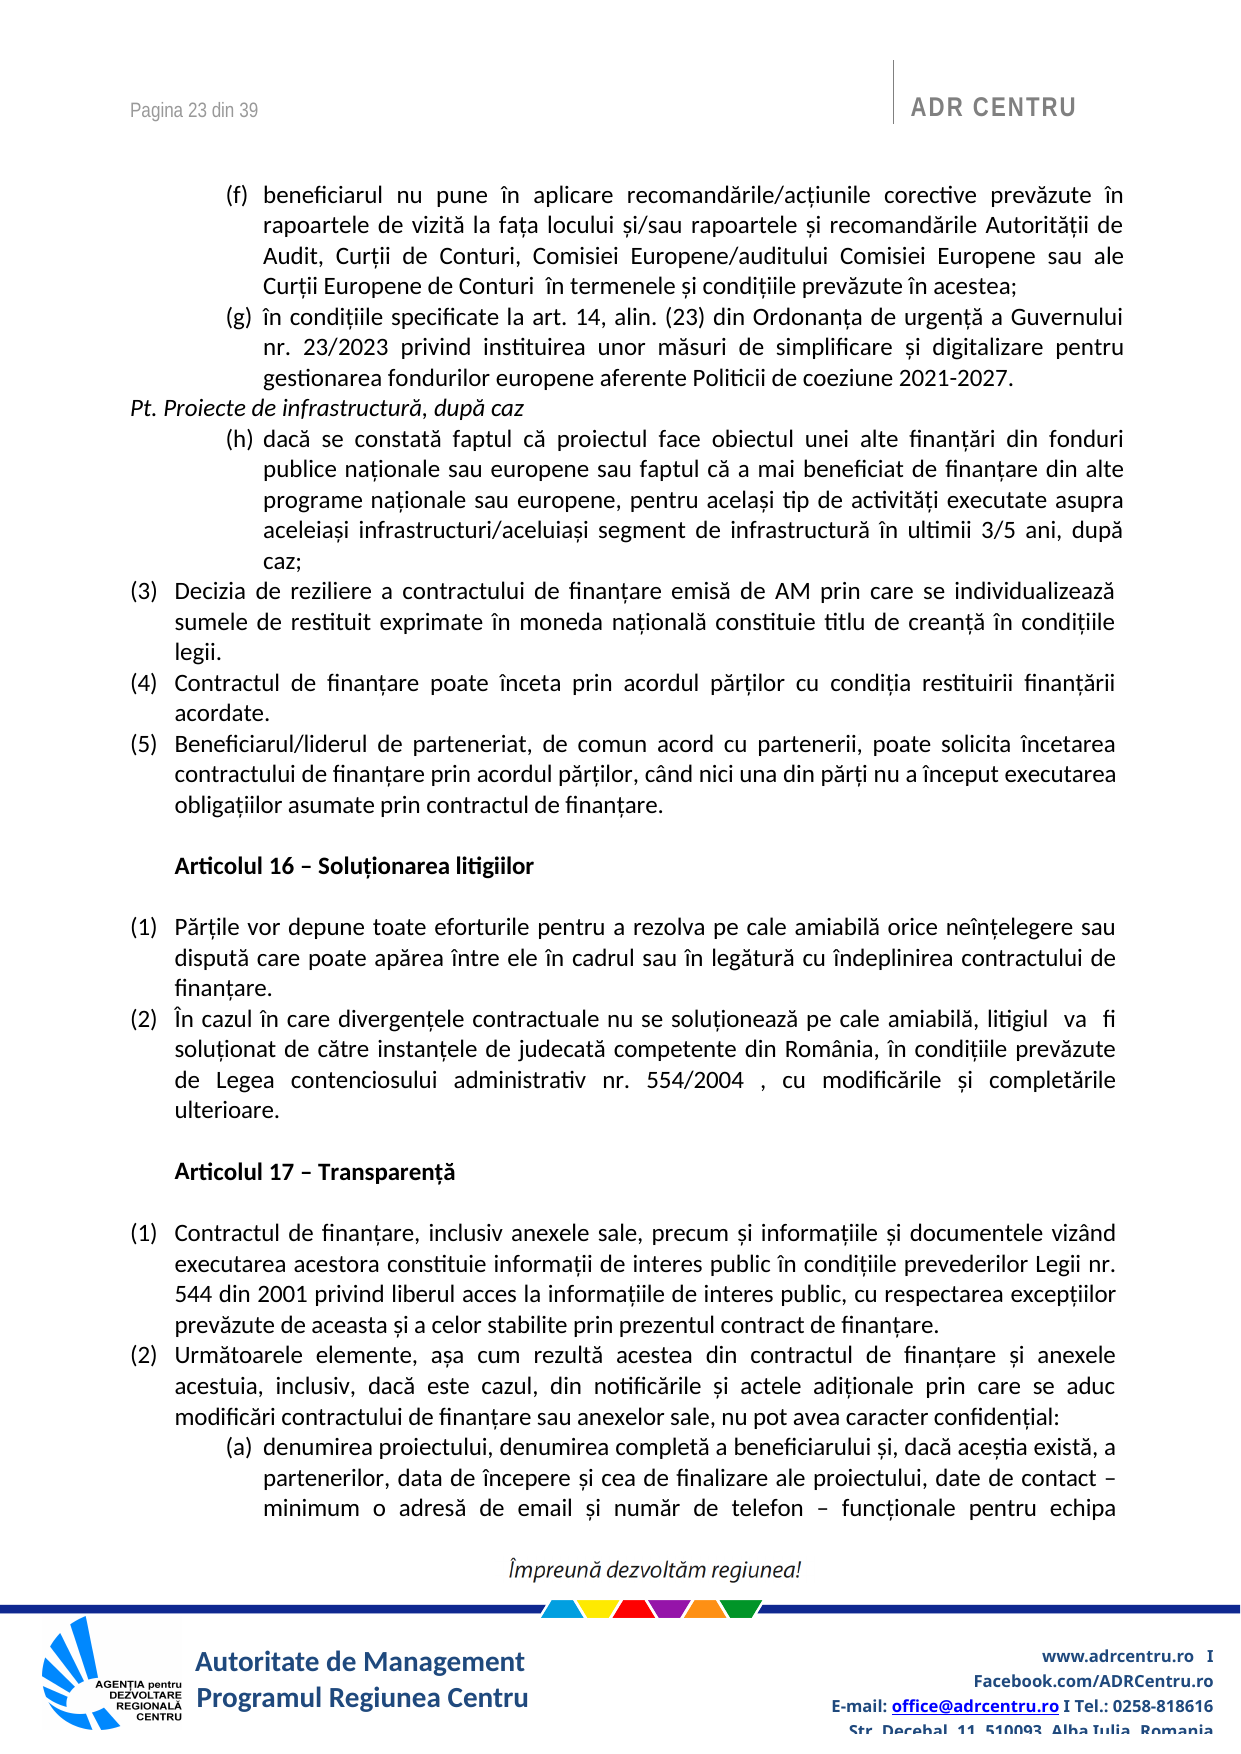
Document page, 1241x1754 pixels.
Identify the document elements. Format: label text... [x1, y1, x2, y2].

list Contractul de finanțare, inclusiv anexele sale, precum și informațiile și documentele vizând executarea acestora constituie informații de interes public în condițiile prevederilor Legii nr. 544 din 2001 privind liberul acces la informațiile de interes public, cu respectarea excepțiilor prevăzute de aceasta și a celor stabilite prin prezentul contract de finanțare. [130, 1218, 1117, 1340]
list Părțile vor depune toate eforturile pentru a rezolva pe cale amiabilă orice neînțelegere sau dispută care poate apărea între ele în cadrul sau în legătură cu îndeplinirea contractului de finanțare. [130, 911, 1117, 1003]
list dacă se constată faptul că proiectul face obiectul unei alte finanțări din fonduri publice naționale sau europene sau faptul că a mai beneficiat de finanțare din alte programe naționale sau europene, pentru același tip de activități executate asupra aceleiași infrastructuri/aceluiași segment de infrastructură în ultimii 3/5 ani, după caz; [225, 423, 1125, 576]
text Articolul 16 – Soluționarea litigiilor [174, 850, 1125, 881]
list Contractul de finanțare poate înceta prin acordul părților cu condiția restituirii finanțării acordate. [130, 667, 1117, 728]
picture [495, 1556, 814, 1583]
list Decizia de reziliere a contractului de finanțare emisă de AM prin care se individualizează sumele de restituit exprimate în moneda națională constituie titlu de creanță în condițiile legii. [130, 576, 1117, 667]
text Articolul 17 – Transparență [174, 1155, 1125, 1187]
list Următoarele elemente, așa cum rezultă acestea din contractul de finanțare și anexele acestuia, inclusiv, dacă este cazul, din notificările și actele adiționale prin care se aduc modificări contractului de finanțare sau anexelor sale, nu pot avea caracter confidențial: [130, 1340, 1117, 1431]
text Pt. Proiecte de infrastructură, după caz [130, 392, 1125, 423]
picture [0, 1600, 550, 1730]
list în condițiile specificate la art. 14, alin. (23) din Ordonanța de urgență a Guvernului nr. 23/2023 privind instituirea unor măsuri de simplificare şi digitalizare pentru gestionarea fondurilor europene aferente Politicii de coeziune 2021-2027. [225, 301, 1125, 392]
list beneficiarul nu pune în aplicare recomandările/acțiunile corective prevăzute în rapoartele de vizită la fața locului și/sau rapoartele și recomandările Autorității de Audit, Curții de Conturi, Comisiei Europene/auditului Comisiei Europene sau ale Curții Europene de Conturi în termenele și condițiile prevăzute în acestea; [225, 179, 1125, 301]
picture [574, 1600, 1241, 1618]
list Beneficiarul/liderul de parteneriat, de comun acord cu partenerii, poate solicita încetarea contractului de finanțare prin acordul părților, când nici una din părți nu a început executarea obligațiilor asumate prin contractul de finanțare. [130, 728, 1117, 820]
list În cazul în care divergențele contractuale nu se soluționează pe cale amiabilă, litigiul va fi soluționat de către instanțele de judecată competente din România, în condițiile prevăzute de Legea contenciosului administrativ nr. 554/2004 , cu modificările și completările ulterioare. [130, 1003, 1117, 1125]
